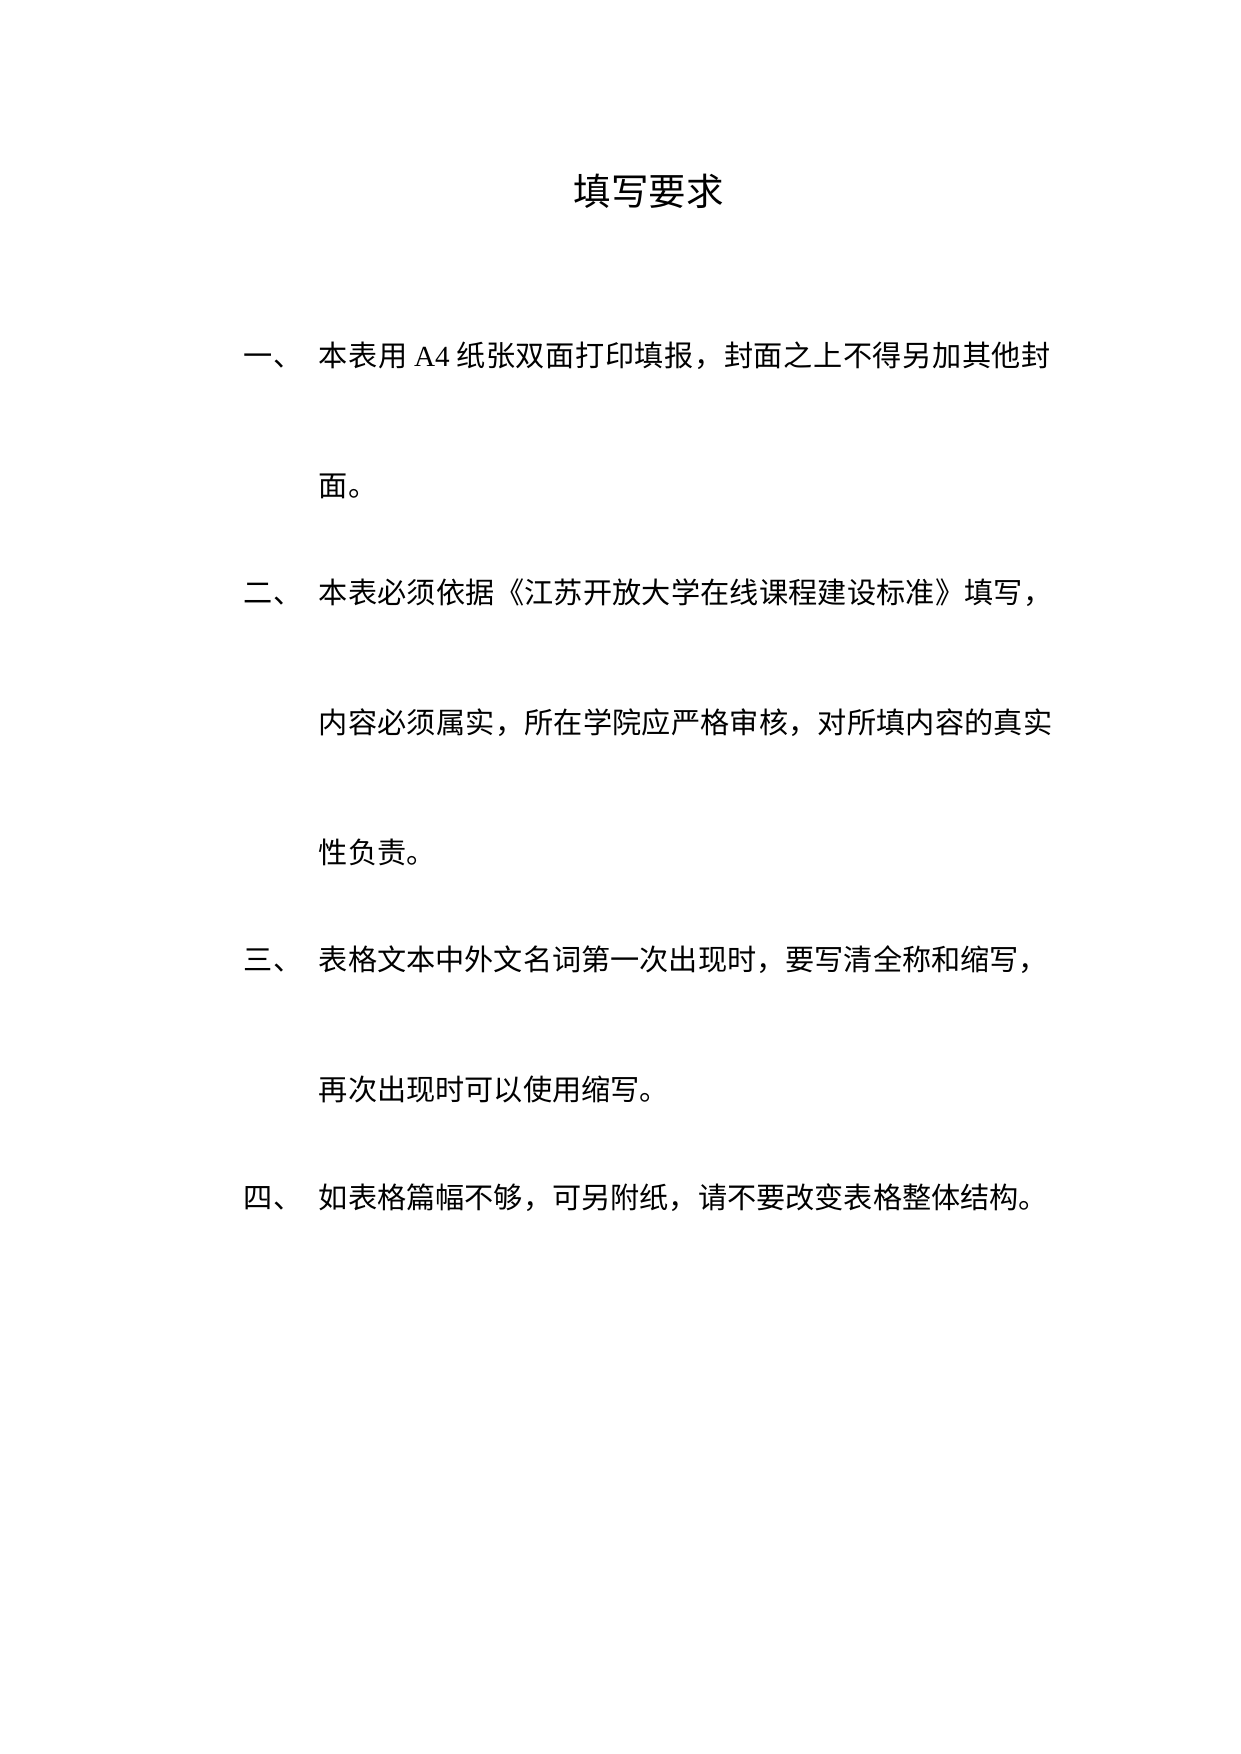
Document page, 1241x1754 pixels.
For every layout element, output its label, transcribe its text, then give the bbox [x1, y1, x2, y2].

list 本表用A4纸张双面打印填报，封面之上不得另加其他封面。 [244, 321, 1053, 516]
list 如表格篇幅不够，可另附纸，请不要改变表格整体结构。 [244, 1163, 1050, 1228]
text 填写要求 [187, 162, 1053, 216]
list 本表必须依据《江苏开放大学在线课程建设标准》填写，内容必须属实，所在学院应严格审核，对所填内容的真实性负责。 [244, 558, 1053, 883]
list 表格文本中外文名词第一次出现时，要写清全称和缩写，再次出现时可以使用缩写。 [244, 926, 1050, 1121]
